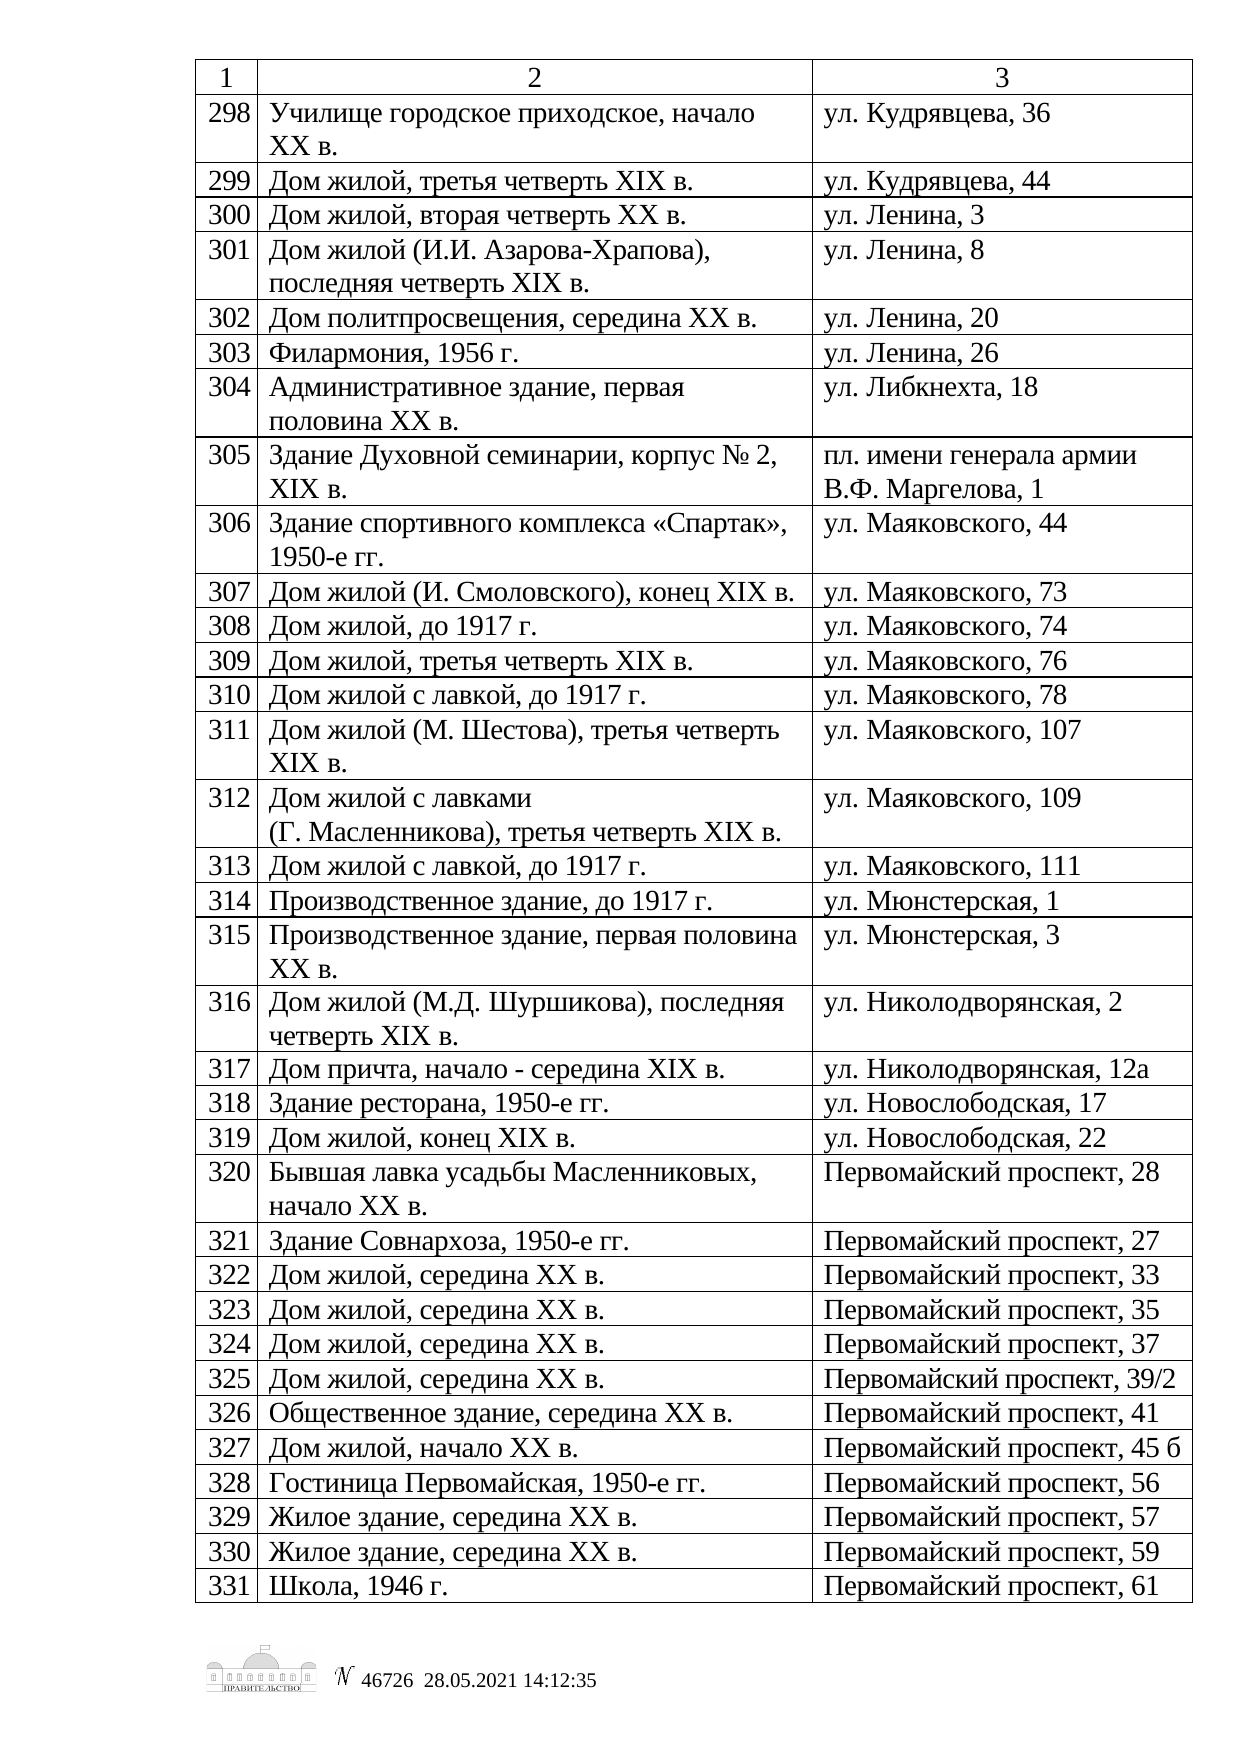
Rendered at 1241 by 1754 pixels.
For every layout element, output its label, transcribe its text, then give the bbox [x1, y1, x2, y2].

table_cell Дом жилой, середина XX в. [258, 1292, 812, 1325]
table_cell Первомайский проспект, 56 [813, 1465, 1192, 1498]
table_cell 300 [196, 198, 257, 231]
table_cell 311 [196, 712, 257, 779]
table_cell Первомайский проспект, 41 [813, 1396, 1192, 1429]
table_cell 321 [196, 1223, 257, 1256]
table_cell 326 [196, 1396, 257, 1429]
table_cell 304 [196, 369, 257, 436]
table_cell Дом жилой, середина XX в. [258, 1361, 812, 1394]
table_cell 322 [196, 1257, 257, 1291]
table_cell ул. Либкнехта, 18 [813, 369, 1192, 436]
table_header 1 [196, 60, 257, 94]
table_cell Первомайский проспект, 35 [813, 1292, 1192, 1325]
table_cell 298 [196, 95, 257, 162]
table_cell 317 [196, 1052, 257, 1085]
table_cell Первомайский проспект, 57 [813, 1499, 1192, 1533]
table_cell 303 [196, 335, 257, 368]
table_cell Первомайский проспект, 27 [813, 1223, 1192, 1256]
table_cell 319 [196, 1120, 257, 1153]
table_cell ул. Маяковского, 44 [813, 506, 1192, 573]
table_cell ул. Мюнстерская, 1 [813, 883, 1192, 916]
table_cell ул. Ленина, 8 [813, 232, 1192, 299]
table_cell Дом жилой (И. Смоловского), конец XIX в. [258, 574, 812, 607]
picture [330, 1663, 359, 1687]
table_cell Здание спортивного комплекса «Спартак», 1950-е гг. [258, 506, 812, 573]
table_cell 323 [196, 1292, 257, 1325]
table_cell Здание ресторана, 1950-е гг. [258, 1086, 812, 1119]
table_cell Дом жилой, середина XX в. [258, 1257, 812, 1291]
table_cell ул. Мюнстерская, 3 [813, 918, 1192, 984]
table_cell Дом жилой, третья четверть XIX в. [258, 163, 812, 196]
table_cell Дом жилой с лавками (Г. Масленникова), третья четверть XIX в. [258, 780, 812, 847]
table_cell Бывшая лавка усадьбы Масленниковых, начало XX в. [258, 1155, 812, 1222]
table_cell ул. Николодворянская, 12а [813, 1052, 1192, 1085]
table_cell Первомайский проспект, 61 [813, 1569, 1192, 1602]
table_cell Производственное здание, до 1917 г. [258, 883, 812, 916]
table_cell 327 [196, 1430, 257, 1464]
table_cell ул. Маяковского, 73 [813, 574, 1192, 607]
table_cell Общественное здание, середина XX в. [258, 1396, 812, 1429]
table_cell 314 [196, 883, 257, 916]
table_cell 329 [196, 1499, 257, 1533]
table_cell Первомайский проспект, 39/2 [813, 1361, 1192, 1394]
table_cell Административное здание, первая половина XX в. [258, 369, 812, 436]
table_cell ул. Николодворянская, 2 [813, 986, 1192, 1051]
table_cell ул. Новослободская, 22 [813, 1120, 1192, 1153]
table_cell ул. Новослободская, 17 [813, 1086, 1192, 1119]
table_cell 308 [196, 608, 257, 642]
table_cell Дом жилой (И.И. Азарова-Храпова), последняя четверть XIX в. [258, 232, 812, 299]
table_cell Жилое здание, середина XX в. [258, 1534, 812, 1567]
table_cell Школа, 1946 г. [258, 1569, 812, 1602]
table_cell 325 [196, 1361, 257, 1394]
table_cell ул. Маяковского, 78 [813, 678, 1192, 711]
table_cell 313 [196, 848, 257, 882]
table_cell 312 [196, 780, 257, 847]
table_cell Дом жилой с лавкой, до 1917 г. [258, 678, 812, 711]
table_cell Дом жилой, до 1917 г. [258, 608, 812, 642]
table_cell 316 [196, 986, 257, 1051]
table_cell ул. Кудрявцева, 44 [813, 163, 1192, 196]
table_cell ул. Маяковского, 109 [813, 780, 1192, 847]
table_cell Дом жилой, конец XIX в. [258, 1120, 812, 1153]
table_cell 330 [196, 1534, 257, 1567]
table_cell 301 [196, 232, 257, 299]
table_cell пл. имени генерала армии В.Ф. Маргелова, 1 [813, 438, 1192, 504]
table_header 2 [258, 60, 812, 94]
table_cell ул. Ленина, 20 [813, 300, 1192, 334]
table_cell Жилое здание, середина XX в. [258, 1499, 812, 1533]
table_cell 305 [196, 438, 257, 504]
table_cell Гостиница Первомайская, 1950-е гг. [258, 1465, 812, 1498]
table_cell Дом жилой, третья четверть XIX в. [258, 643, 812, 676]
table_cell Первомайский проспект, 28 [813, 1155, 1192, 1222]
table_cell 320 [196, 1155, 257, 1222]
table_cell Дом жилой (М.Д. Шуршикова), последняя четверть XIX в. [258, 986, 812, 1051]
table_cell 318 [196, 1086, 257, 1119]
table_cell Филармония, 1956 г. [258, 335, 812, 368]
table_cell ул. Ленина, 3 [813, 198, 1192, 231]
table_cell ул. Маяковского, 74 [813, 608, 1192, 642]
table_cell Первомайский проспект, 33 [813, 1257, 1192, 1291]
table_cell Дом жилой, середина XX в. [258, 1326, 812, 1360]
table_cell 315 [196, 918, 257, 984]
picture [206, 1645, 317, 1692]
table_cell ул. Ленина, 26 [813, 335, 1192, 368]
table_cell ул. Маяковского, 107 [813, 712, 1192, 779]
table_cell Здание Совнархоза, 1950-е гг. [258, 1223, 812, 1256]
table_cell Первомайский проспект, 59 [813, 1534, 1192, 1567]
table_cell 331 [196, 1569, 257, 1602]
table_cell Училище городское приходское, начало XX в. [258, 95, 812, 162]
table_cell 324 [196, 1326, 257, 1360]
table_cell 302 [196, 300, 257, 334]
table_cell Дом жилой с лавкой, до 1917 г. [258, 848, 812, 882]
table_cell Здание Духовной семинарии, корпус № 2, XIX в. [258, 438, 812, 504]
table_cell 328 [196, 1465, 257, 1498]
table_cell 307 [196, 574, 257, 607]
table_cell Дом жилой, вторая четверть XX в. [258, 198, 812, 231]
table_cell 299 [196, 163, 257, 196]
table_cell 309 [196, 643, 257, 676]
table_cell Дом жилой, начало XX в. [258, 1430, 812, 1464]
table_cell Дом политпросвещения, середина XX в. [258, 300, 812, 334]
table_cell 306 [196, 506, 257, 573]
table_cell Производственное здание, первая половина XX в. [258, 918, 812, 984]
table_header 3 [813, 60, 1192, 94]
table_cell Дом жилой (М. Шестова), третья четверть XIX в. [258, 712, 812, 779]
table_cell ул. Маяковского, 76 [813, 643, 1192, 676]
table_cell 310 [196, 678, 257, 711]
table_cell Первомайский проспект, 37 [813, 1326, 1192, 1360]
table_cell ул. Кудрявцева, 36 [813, 95, 1192, 162]
table_cell ул. Маяковского, 111 [813, 848, 1192, 882]
table_cell Дом причта, начало - середина XIX в. [258, 1052, 812, 1085]
table_cell Первомайский проспект, 45 б [813, 1430, 1192, 1464]
